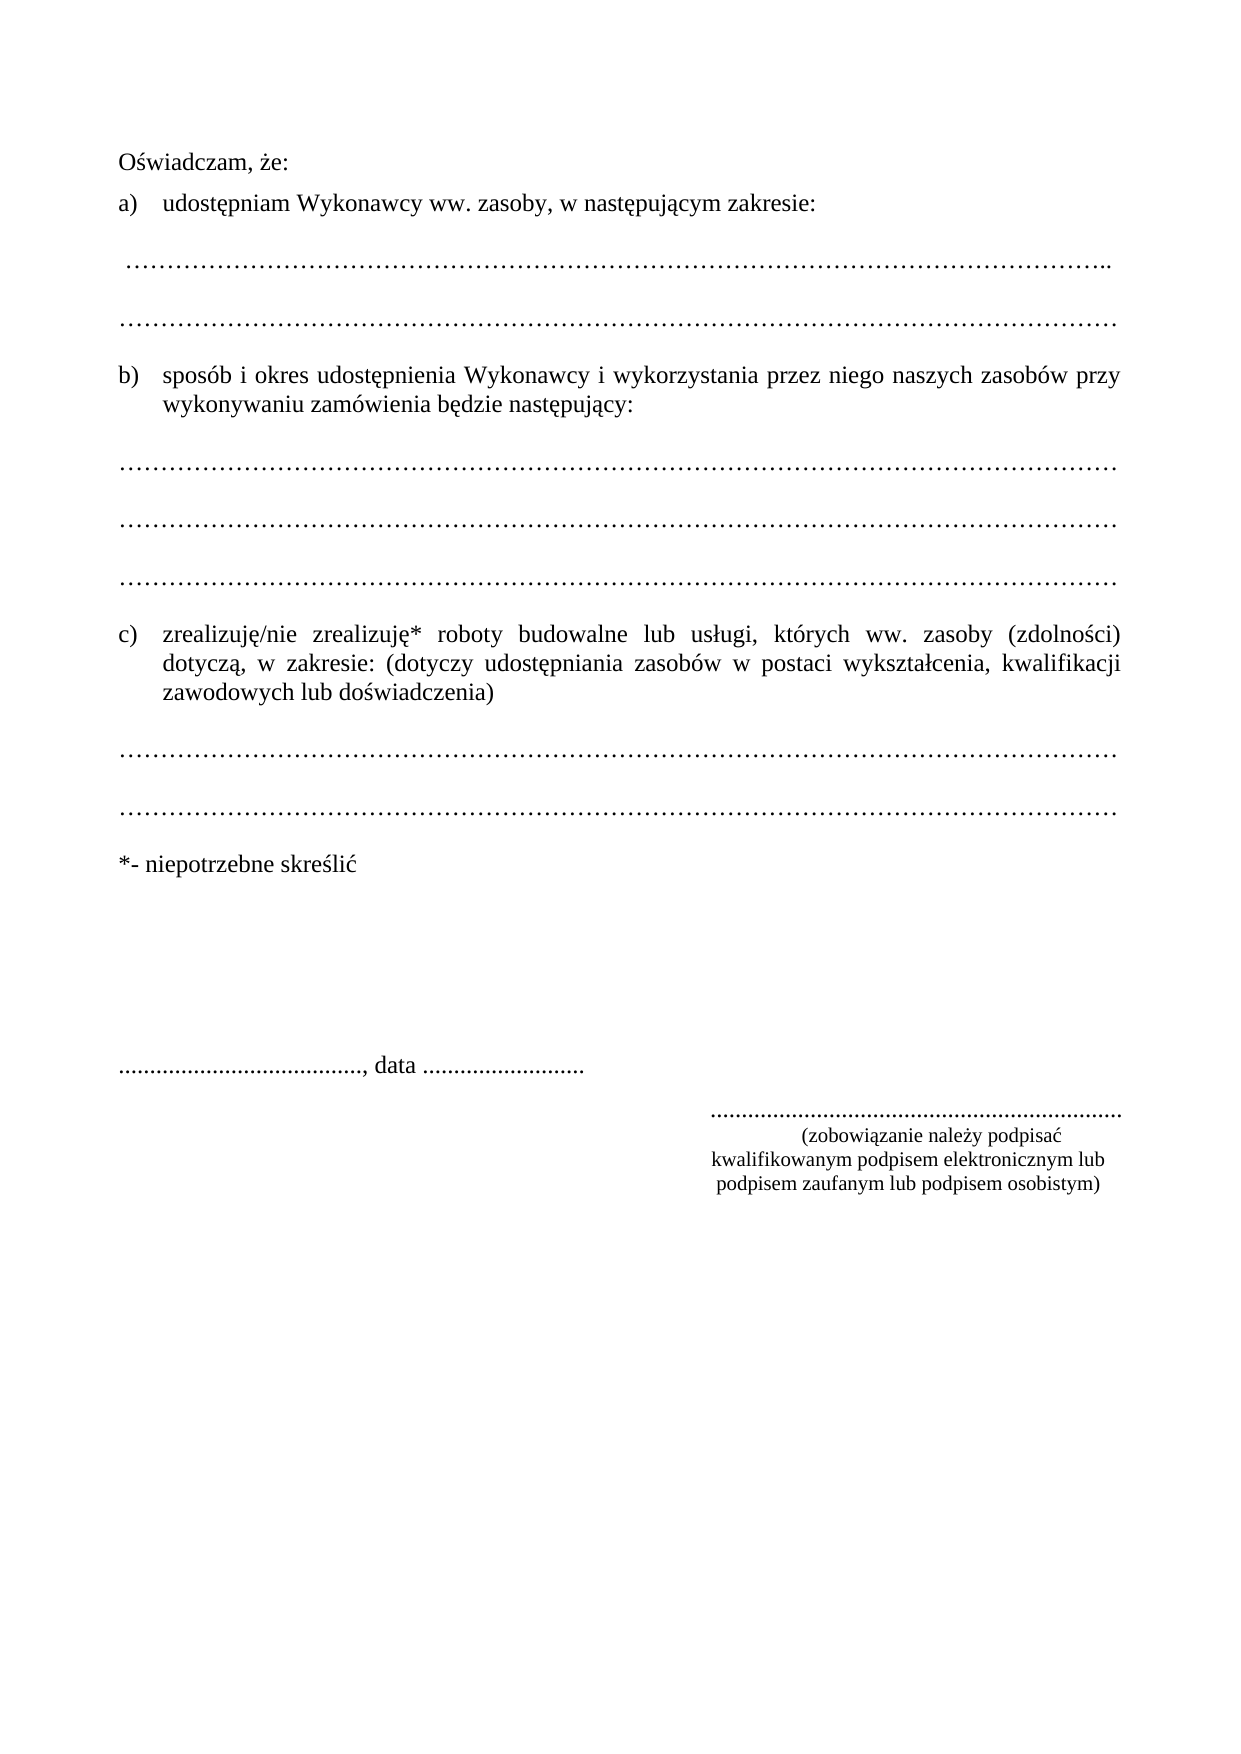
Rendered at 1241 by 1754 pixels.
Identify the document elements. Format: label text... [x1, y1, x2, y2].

text ……………………………………………………………………………………………………….. [118, 246, 1122, 274]
list sposób i okres udostępnienia Wykonawcy i wykorzystania przez niego naszych zasobów przy wykonywaniu zamówienia będzie następujący: [118, 361, 1122, 418]
text ………………………………………………………………………………………………………… [118, 792, 1122, 821]
text *- niepotrzebne skreślić [118, 849, 1122, 878]
text ………………………………………………………………………………………………………… [118, 562, 1122, 591]
text ………………………………………………………………………………………………………… [118, 303, 1122, 332]
text ………………………………………………………………………………………………………… [118, 447, 1122, 476]
text Oświadczam, że: [118, 147, 1122, 176]
list zrealizuję/nie zrealizuję* roboty budowalne lub usługi, których ww. zasoby (zdolności) dotyczą, w zakresie: (dotyczy udostępniania zasobów w postaci wykształcenia, kwalifikacji zawodowych lub doświadczenia) [118, 619, 1122, 706]
text ………………………………………………………………………………………………………… [118, 734, 1122, 763]
list udostępniam Wykonawcy ww. zasoby, w następującym zakresie: [118, 188, 1122, 217]
text ......................................., data .......................... [118, 1051, 1122, 1079]
text (zobowiązanie należy podpisać kwalifikowanym podpisem elektronicznym lub podpisem zaufanym lub podpisem osobistym) [694, 1122, 1122, 1195]
text ………………………………………………………………………………………………………… [118, 504, 1122, 533]
text .................................................................. [561, 1094, 1122, 1122]
